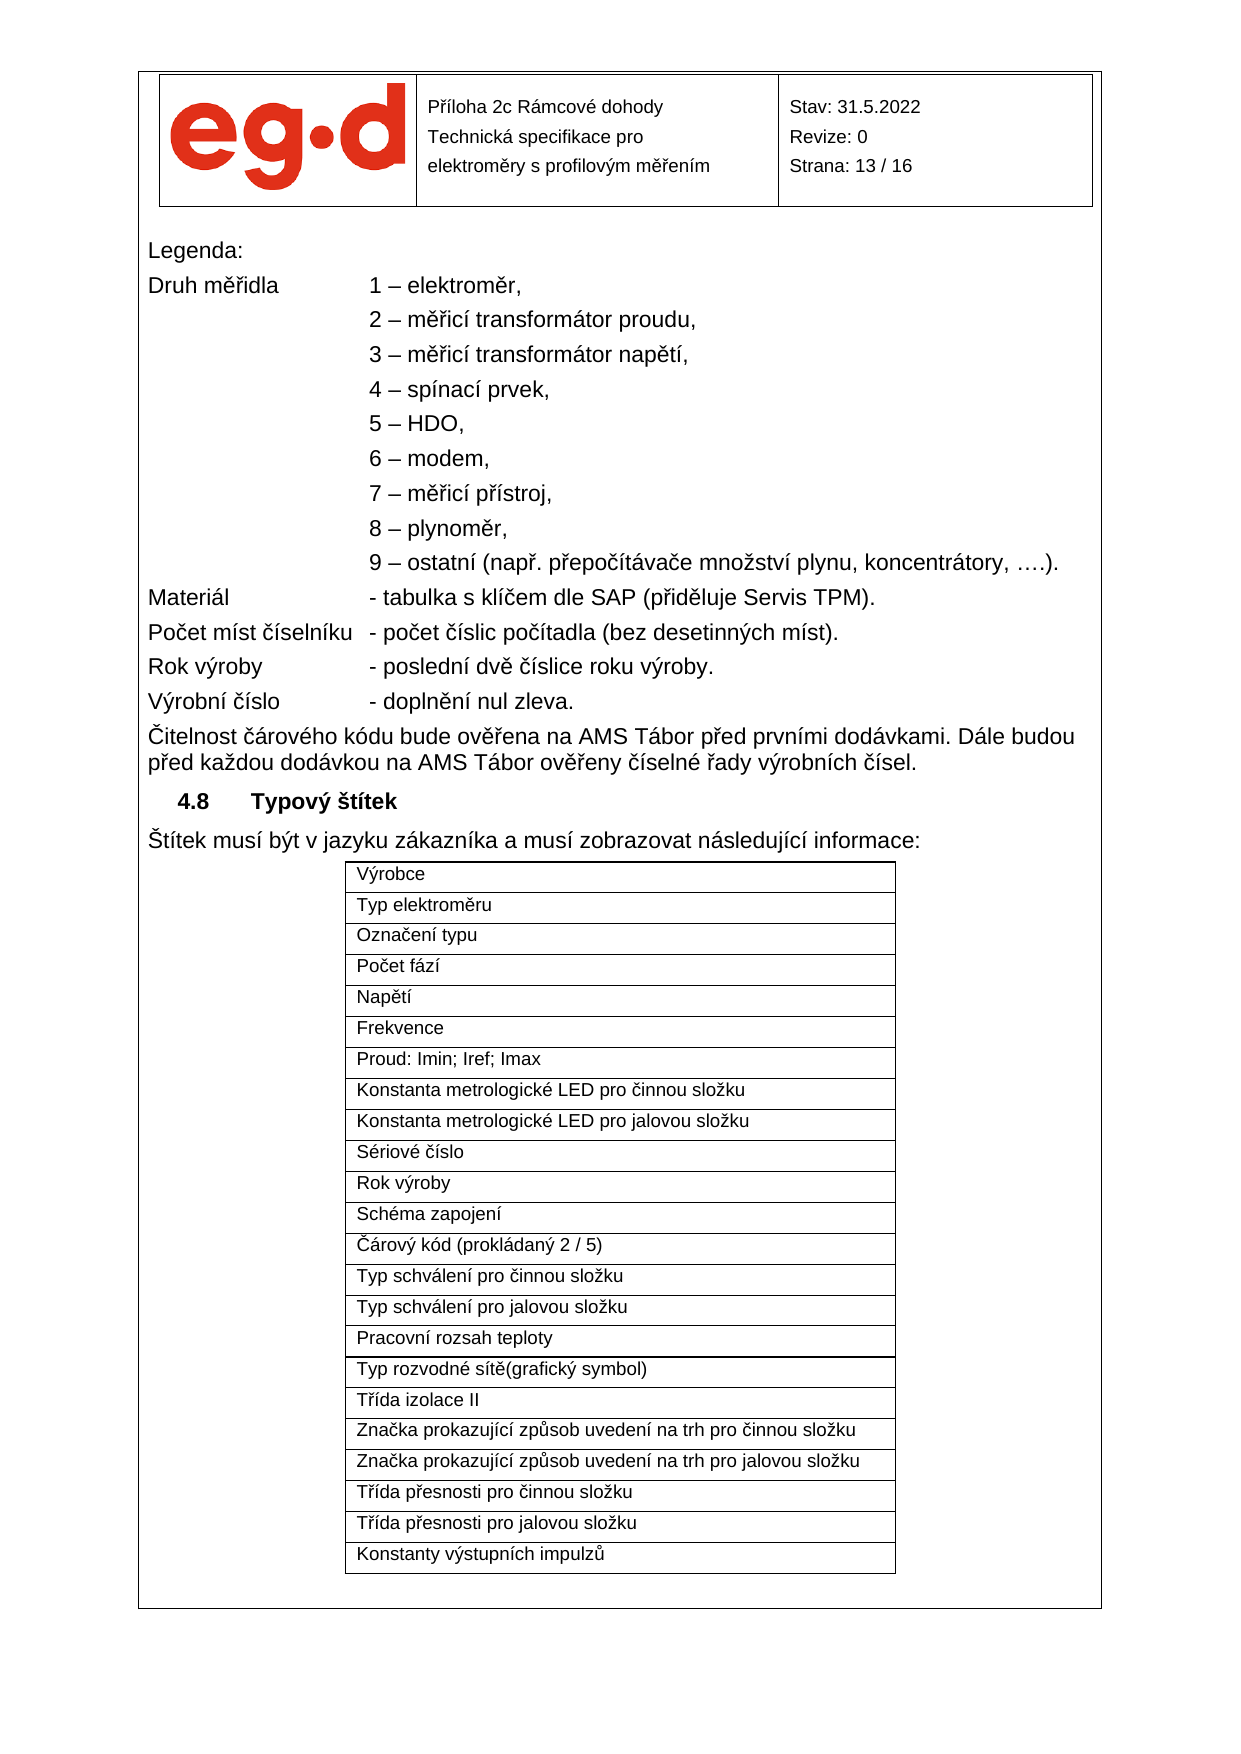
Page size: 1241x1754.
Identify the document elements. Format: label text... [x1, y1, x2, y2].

text Počet míst číselníku - počet číslic počítadla (bez desetinných míst). [148, 618, 1093, 645]
text Legenda: [148, 237, 1093, 263]
table_cell Typ elektroměru [346, 893, 895, 923]
text Druh měřidla 1 – elektroměr, [148, 272, 1093, 298]
table_cell Rok výroby [346, 1172, 895, 1202]
table_cell Typ schválení pro jalovou složku [346, 1296, 895, 1325]
table_cell Konstanta metrologické LED pro činnou složku [346, 1079, 895, 1109]
table_cell Konstanta metrologické LED pro jalovou složku [346, 1110, 895, 1140]
table_cell Konstanty výstupních impulzů [346, 1543, 895, 1573]
text 6 – modem, [148, 445, 1093, 471]
table_cell Značka prokazující způsob uvedení na trh pro činnou složku [346, 1419, 895, 1449]
table_cell Třída přesnosti pro činnou složku [346, 1481, 895, 1511]
table_cell Třída izolace II [346, 1388, 895, 1418]
picture [170, 83, 406, 190]
text 8 – plynoměr, [148, 514, 1093, 541]
text Štítek musí být v jazyku zákazníka a musí zobrazovat následující informace: [148, 827, 1093, 853]
text 7 – měřicí přístroj, [148, 480, 1093, 506]
table_cell Typ rozvodné sítě(grafický symbol) [346, 1358, 895, 1387]
text 4 – spínací prvek, [148, 376, 1093, 402]
text Výrobní číslo - doplnění nul zleva. [148, 688, 1093, 714]
text Rok výroby - poslední dvě číslice roku výroby. [148, 653, 1093, 679]
subtitle Typový štítek [177, 788, 1093, 814]
text 3 – měřicí transformátor napětí, [148, 341, 1093, 367]
table_cell Typ schválení pro činnou složku [346, 1265, 895, 1294]
table_cell Třída přesnosti pro jalovou složku [346, 1512, 895, 1542]
text 5 – HDO, [148, 410, 1093, 437]
table_cell Frekvence [346, 1017, 895, 1047]
text 2 – měřicí transformátor proudu, [148, 306, 1093, 333]
table_cell Čárový kód (prokládaný 2 / 5) [346, 1234, 895, 1263]
text Materiál - tabulka s klíčem dle SAP (přiděluje Servis TPM). [148, 584, 1093, 610]
table_cell Počet fází [346, 955, 895, 985]
table_cell Označení typu [346, 924, 895, 954]
text 9 – ostatní (např. přepočítávače množství plynu, koncentrátory, ….). [148, 549, 1093, 576]
table_header Výrobce [346, 863, 895, 892]
table_cell Proud: Imin; Iref; Imax [346, 1048, 895, 1078]
table_cell Napětí [346, 986, 895, 1016]
table_cell Pracovní rozsah teploty [346, 1326, 895, 1356]
text Čitelnost čárového kódu bude ověřena na AMS Tábor před prvními dodávkami. Dále budou před každou dodávkou na AMS Tábor ověřeny číselné řady výrobních čísel. [148, 723, 1093, 775]
table_cell Značka prokazující způsob uvedení na trh pro jalovou složku [346, 1450, 895, 1480]
table_cell Schéma zapojení [346, 1203, 895, 1233]
table_cell Sériové číslo [346, 1141, 895, 1171]
